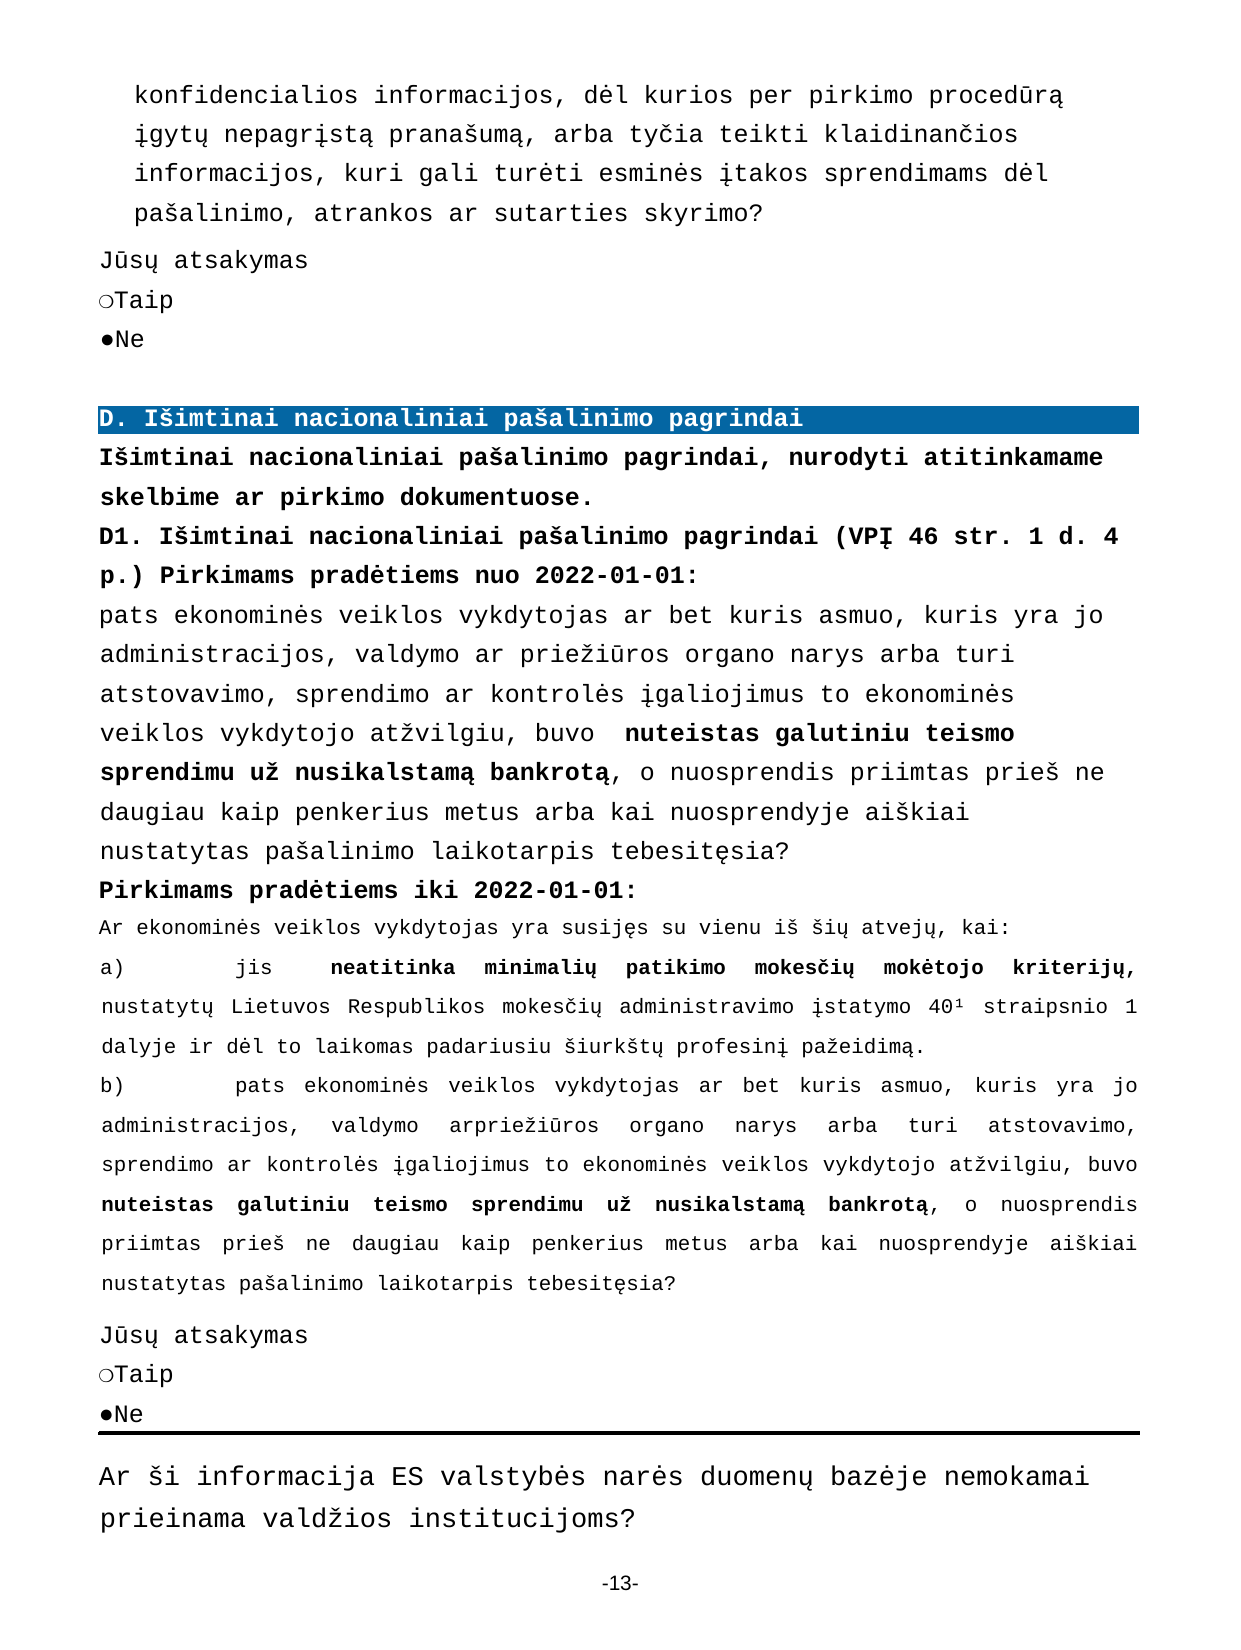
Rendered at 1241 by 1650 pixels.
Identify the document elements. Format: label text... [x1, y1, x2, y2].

subtitle D. Išimtinai nacionaliniai pašalinimo pagrindai [98, 406, 1139, 434]
text Jūsų atsakymas [98, 1322, 1139, 1351]
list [100, 82, 1139, 229]
text Pirkimams pradėtiems iki 2022-01-01: [98, 878, 1132, 906]
text ❍Taip ●Ne [98, 287, 229, 355]
text Ar ekonominės veiklos vykdytojas yra susijęs su vienu iš šių atvejų, kai: [98, 917, 1139, 941]
text Ar ši informacija ES valstybės narės duomenų bazėje nemokamai prieinama valdžios institucijoms? [98, 1463, 1139, 1535]
text Jūsų atsakymas [98, 248, 1139, 276]
text Išimtinai nacionaliniai pašalinimo pagrindai, nurodyti atitinkamame skelbime ar pirkimo dokumentuose. [98, 445, 1132, 513]
list jis neatitinka minimalių patikimo mokesčių mokėtojo kriterijų, nustatytų Lietuvos Respublikos mokesčių administravimo įstatymo 40¹ straipsnio 1 dalyje ir dėl to laikomas padariusiu šiurkštų profesinį pažeidimą. [100, 957, 1138, 1059]
text D1. Išimtinai nacionaliniai pašalinimo pagrindai (VPĮ 46 str. 1 d. 4 p.) Pirkimams pradėtiems nuo 2022-01-01: [98, 524, 1132, 591]
list pats ekonominės veiklos vykdytojas ar bet kuris asmuo, kuris yra jo administracijos, valdymo arpriežiūros organo narys arba turi atstovavimo, sprendimo ar kontrolės įgaliojimus to ekonominės veiklos vykdytojo atžvilgiu, buvo nuteistas galutiniu teismo sprendimu už nusikalstamą bankrotą, o nuosprendis priimtas prieš ne daugiau kaip penkerius metus arba kai nuosprendyje aiškiai nustatytas pašalinimo laikotarpis tebesitęsia? [100, 1075, 1138, 1296]
text ❍Taip [98, 1362, 1139, 1390]
text ●Ne [98, 1401, 1139, 1429]
text pats ekonominės veiklos vykdytojas ar bet kuris asmuo, kuris yra jo administracijos, valdymo ar priežiūros organo narys arba turi atstovavimo, sprendimo ar kontrolės įgaliojimus to ekonominės veiklos vykdytojo atžvilgiu, buvo nuteistas galutiniu teismo sprendimu už nusikalstamą bankrotą, o nuosprendis priimtas prieš ne daugiau kaip penkerius metus arba kai nuosprendyje aiškiai nustatytas pašalinimo laikotarpis tebesitęsia? [98, 602, 1105, 867]
